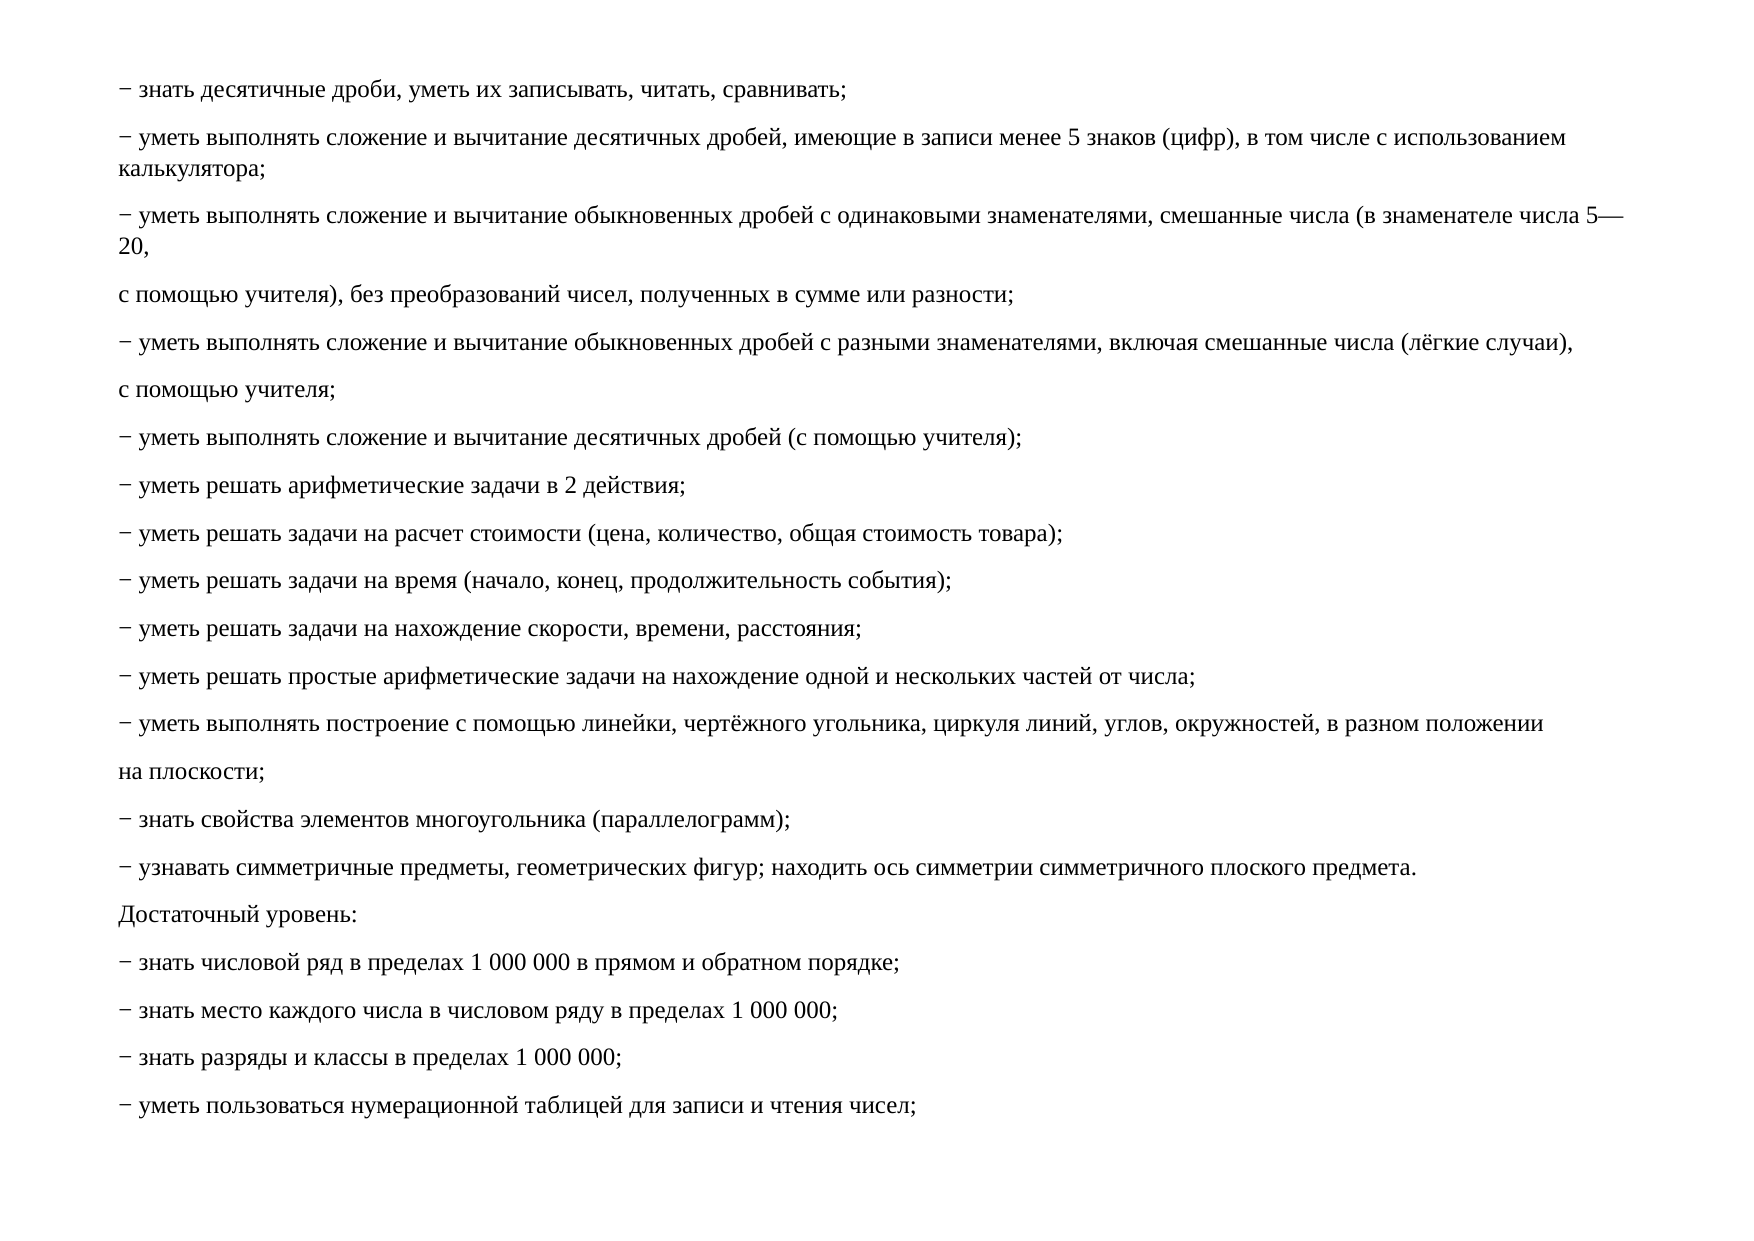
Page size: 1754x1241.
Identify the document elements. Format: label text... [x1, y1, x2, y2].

text − уметь решать задачи на нахождение скорости, времени, расстояния; [118, 613, 1636, 642]
text с помощью учителя), без преобразований чисел, полученных в сумме или разности; [118, 279, 1636, 308]
text − знать свойства элементов многоугольника (параллелограмм); [118, 804, 1636, 833]
text − уметь решать задачи на время (начало, конец, продолжительность события); [118, 565, 1636, 594]
text − знать числовой ряд в пределах 1 000 000 в прямом и обратном порядке; [118, 947, 1636, 976]
text на плоскости; [118, 756, 1636, 785]
text Достаточный уровень: [118, 899, 1636, 928]
text − узнавать симметричные предметы, геометрических фигур; находить ось симметрии симметричного плоского предмета. [118, 852, 1636, 880]
text − уметь выполнять сложение и вычитание обыкновенных дробей с одинаковыми знаменателями, смешанные числа (в знаменателе числа 5—20, [118, 200, 1636, 260]
text − уметь выполнять сложение и вычитание десятичных дробей (с помощью учителя); [118, 422, 1636, 451]
text − знать десятичные дроби, уметь их записывать, читать, сравнивать; [118, 74, 1636, 103]
text − уметь решать арифметические задачи в 2 действия; [118, 470, 1636, 499]
text − знать место каждого числа в числовом ряду в пределах 1 000 000; [118, 995, 1636, 1023]
text − уметь выполнять сложение и вычитание обыкновенных дробей с разными знаменателями, включая смешанные числа (лёгкие случаи), [118, 327, 1636, 356]
text с помощью учителя; [118, 374, 1636, 403]
text − уметь пользоваться нумерационной таблицей для записи и чтения чисел; [118, 1090, 1636, 1119]
text − уметь выполнять построение с помощью линейки, чертёжного угольника, циркуля линий, углов, окружностей, в разном положении [118, 708, 1636, 737]
text − уметь решать задачи на расчет стоимости (цена, количество, общая стоимость товара); [118, 518, 1636, 546]
text − знать разряды и классы в пределах 1 000 000; [118, 1042, 1636, 1071]
text − уметь выполнять сложение и вычитание десятичных дробей, имеющие в записи менее 5 знаков (цифр), в том числе с использованием калькулятора; [118, 122, 1636, 181]
text − уметь решать простые арифметические задачи на нахождение одной и нескольких частей от числа; [118, 661, 1636, 689]
